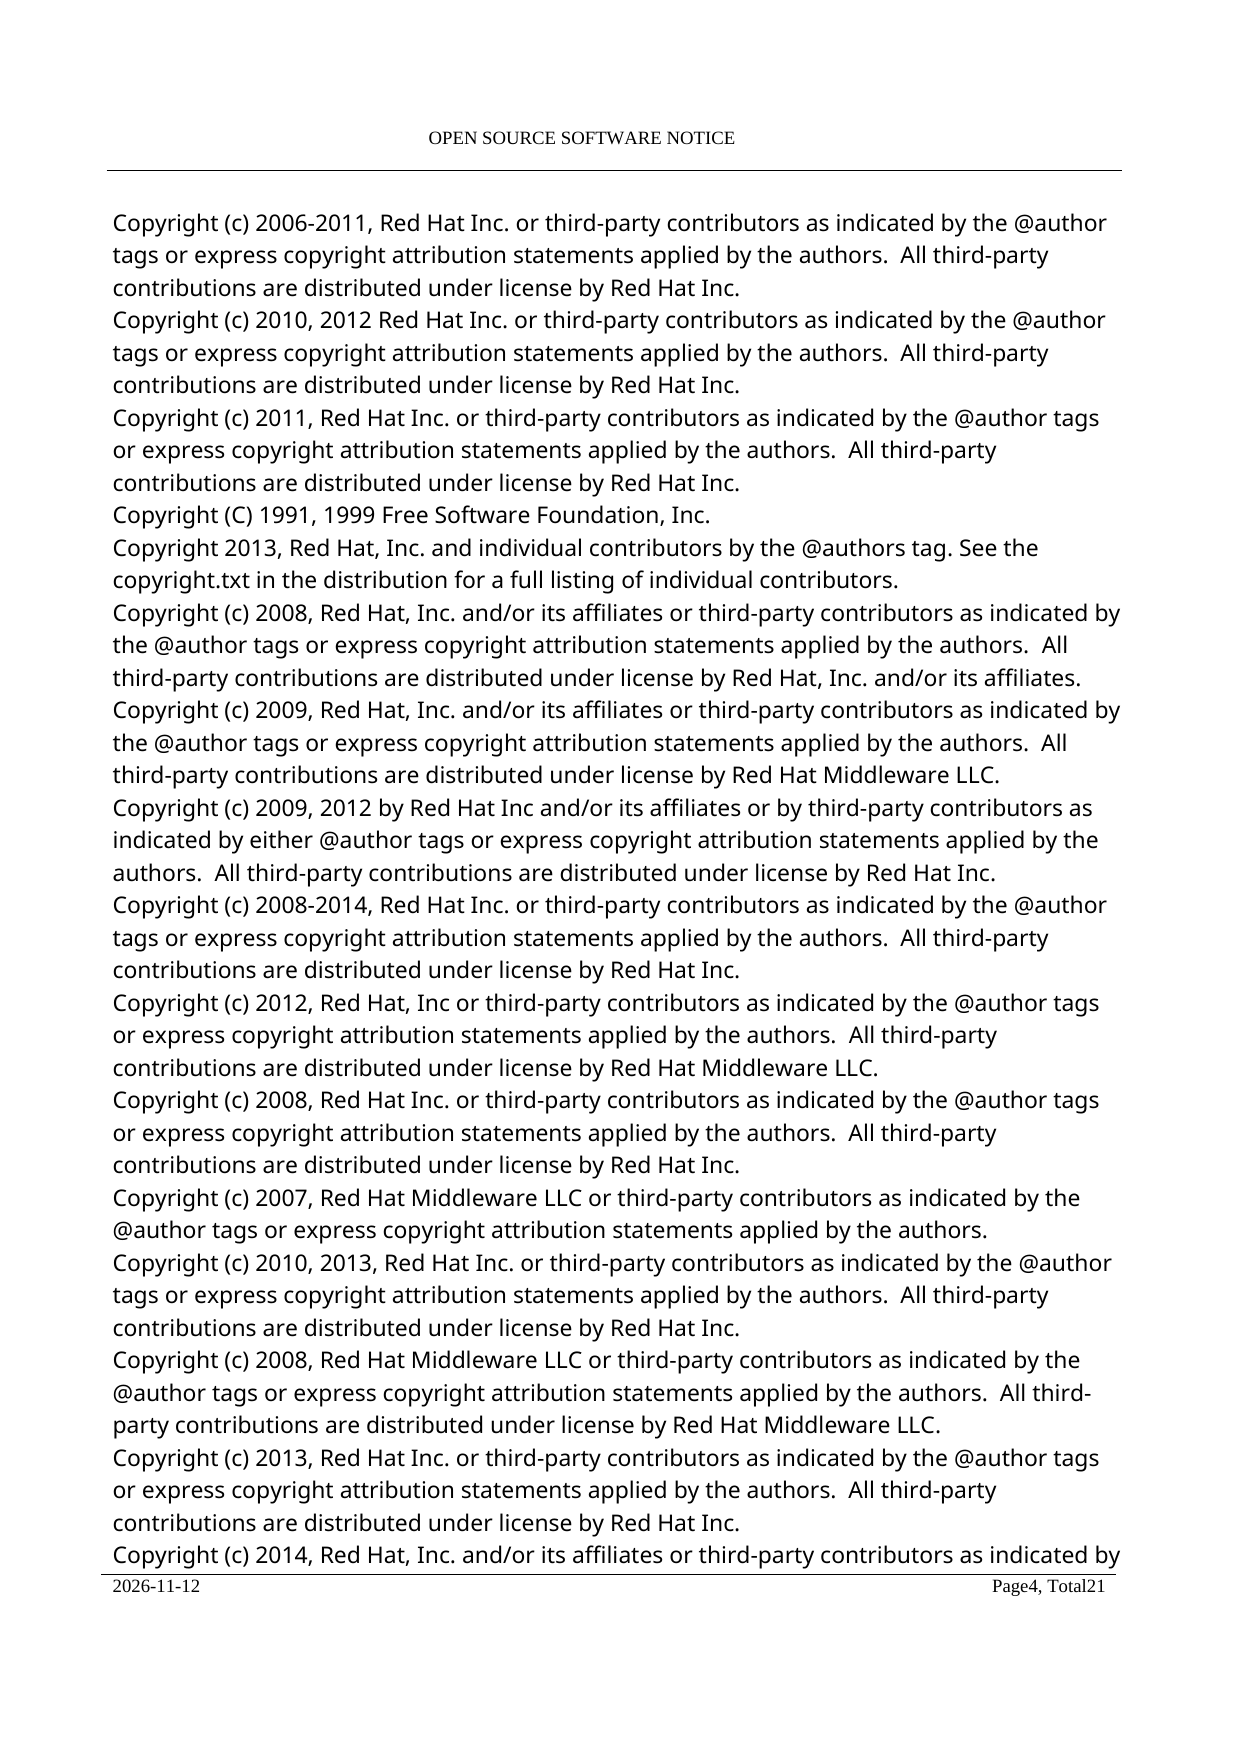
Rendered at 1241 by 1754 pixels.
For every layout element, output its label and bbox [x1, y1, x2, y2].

text [112, 206, 1128, 1571]
